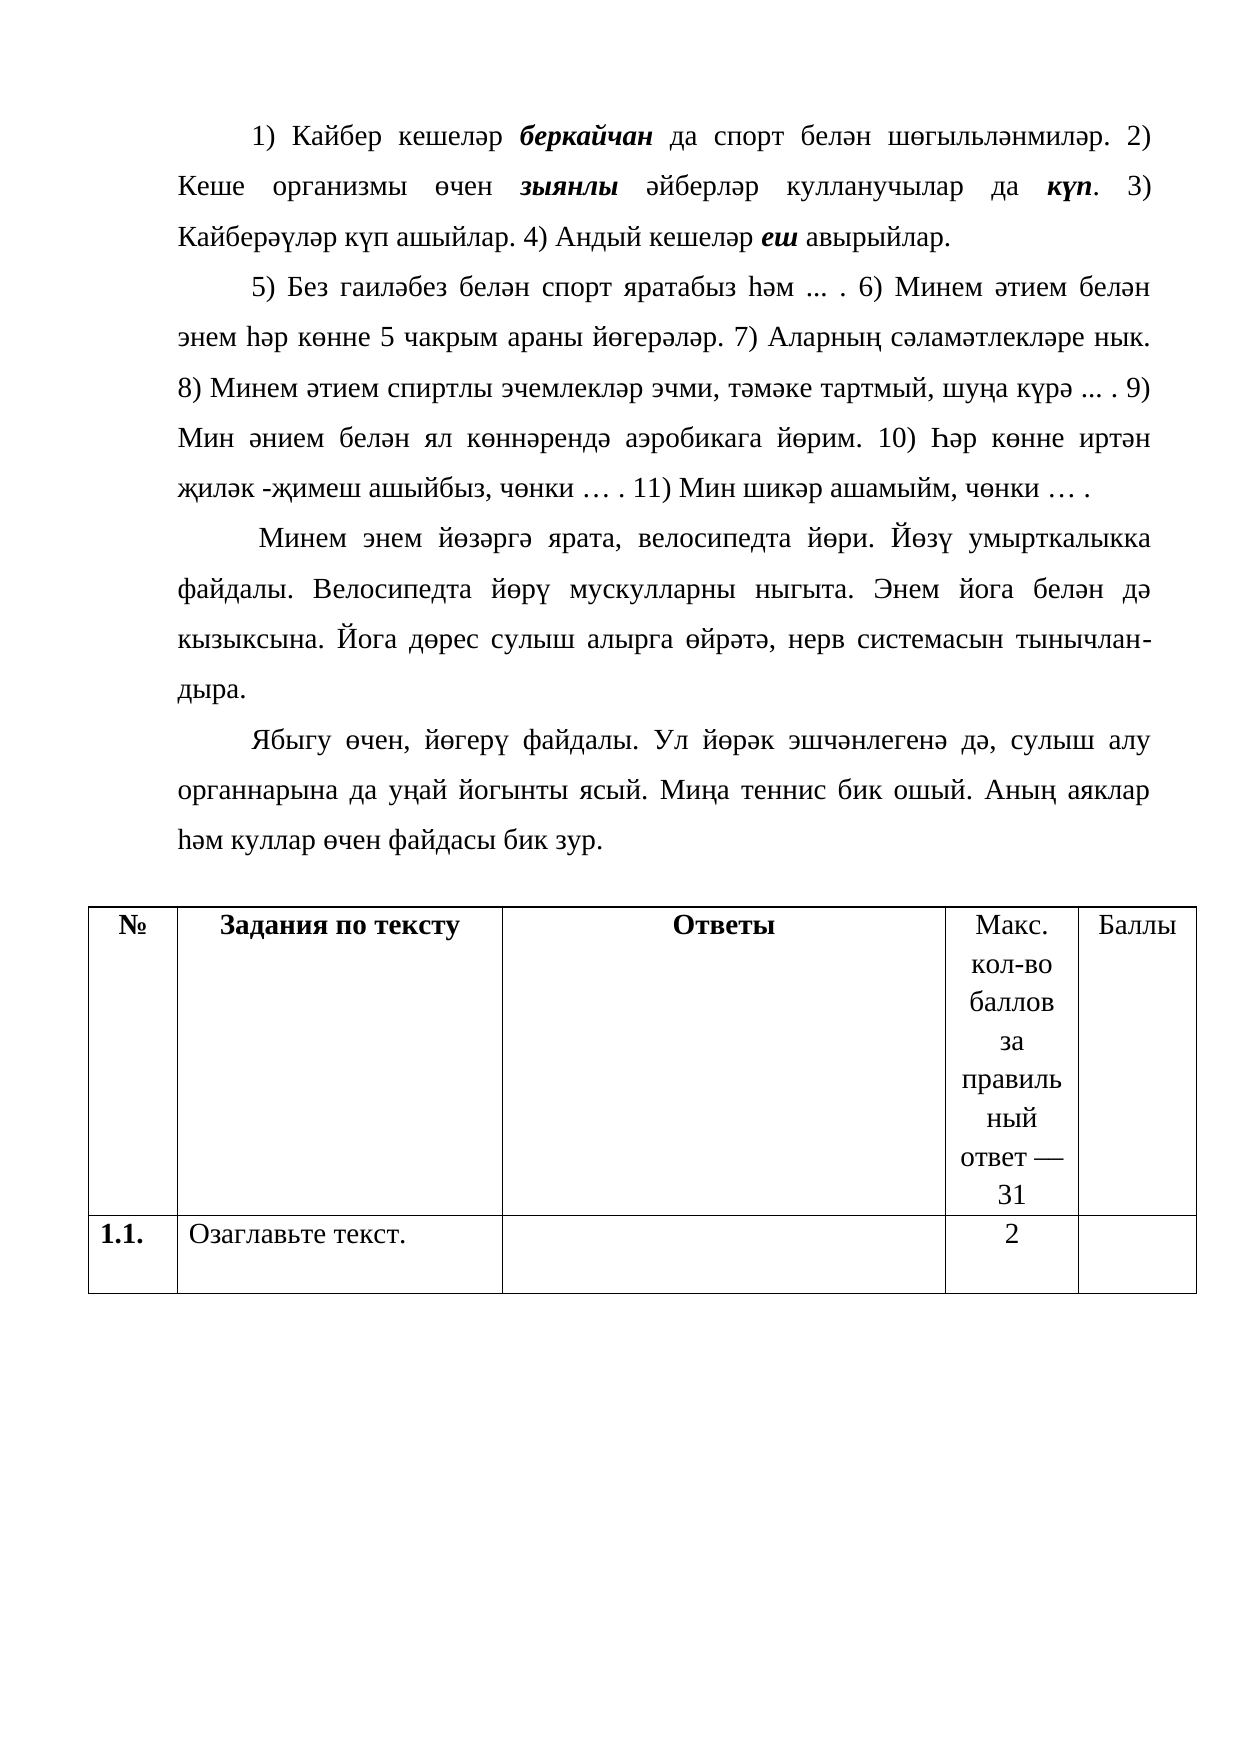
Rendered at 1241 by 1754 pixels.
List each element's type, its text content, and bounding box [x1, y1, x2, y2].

table_cell 2 [946, 1216, 1078, 1293]
table_header № [89, 908, 177, 1215]
table_cell [1079, 1216, 1196, 1293]
table_cell [503, 1216, 945, 1293]
table_cell 1.1. [89, 1216, 177, 1293]
text Минем энем йөзәргә ярата, велосипедта йөри. Йөзү умырткалыкка файдалы. Велосипедта йөрү мускулларны ныгыта. Энем йога белән дә кызыксына. Йога дөрес сулыш алырга өйрәтә, нерв системасын тынычландыра. [177, 521, 1152, 705]
table_header Баллы [1079, 908, 1196, 1215]
table_cell Озаглавьте текст. [178, 1216, 502, 1293]
table_header Макс. кол-во баллов за правильный ответ –– 31 [946, 908, 1078, 1215]
text Ябыгу өчен, йөгерү файдалы. Ул йөрәк эшчәнлегенә дә, сулыш алу органнарына да уңай йогынты ясый. Миңа теннис бик ошый. Аның аяклар һәм куллар өчен файдасы бик зур. [177, 722, 1152, 856]
text 5) Без гаиләбез белән спорт яратабыз һәм ... . 6) Минем әтием белән энем һәр көнне 5 чакрым араны йөгерәләр. 7) Аларның сәламәтлекләре нык. 8) Минем әтием спиртлы эчемлекләр эчми, тәмәке тартмый, шуңа күрә ... . 9) Мин әнием белән ял көннәрендә аэробикага йөрим. 10) Һәр көнне иртән җиләк -җимеш ашыйбыз, чөнки … . 11) Мин шикәр ашамыйм, чөнки … . [177, 269, 1152, 504]
table_header Ответы [503, 908, 945, 1215]
table_header Задания по тексту [178, 908, 502, 1215]
text 1) Кайбер кешеләр беркайчан да спорт белән шөгыльләнмиләр. 2) Кеше организмы өчен зыянлы әйберләр кулланучылар да күп. 3) Кайберәүләр күп ашыйлар. 4) Андый кешеләр еш авырыйлар. [177, 118, 1152, 252]
